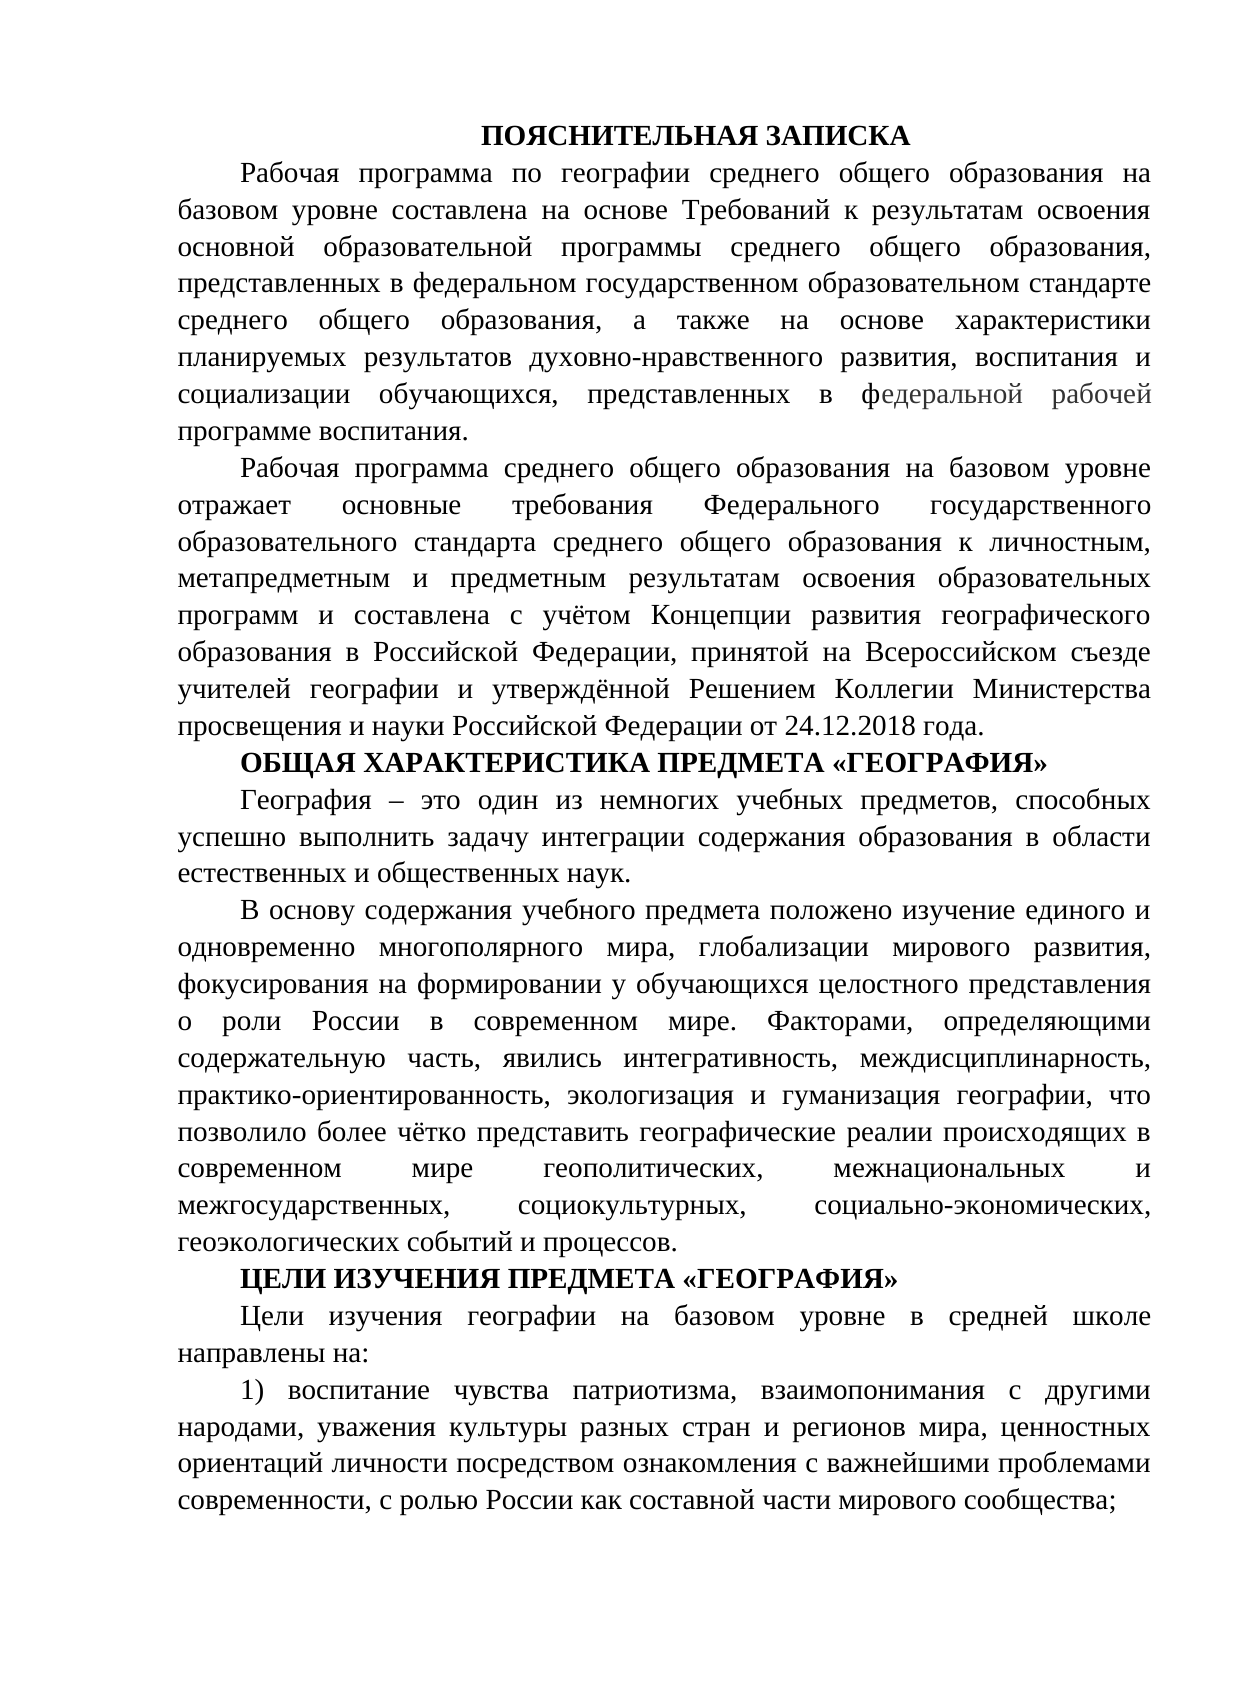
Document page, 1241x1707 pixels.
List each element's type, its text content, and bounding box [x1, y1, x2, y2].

text Цели изучения географии на базовом уровне в средней школе направлены на: [177, 1298, 1152, 1368]
text ОБЩАЯ ХАРАКТЕРИСТИКА ПРЕДМЕТА «ГЕОГРАФИЯ» [177, 745, 1152, 778]
text Рабочая программа по географии среднего общего образования на базовом уровне составлена на основе Требований к результатам освоения основной образовательной программы среднего общего образования, представленных в федеральном государственном образовательном стандарте среднего общего образования, а также на основе характеристики планируемых результатов духовно-нравственного развития, воспитания и социализации обучающихся, представленных в федеральной рабочей программе воспитания. [177, 155, 1152, 447]
text В основу содержания учебного предмета положено изучение единого и одновременно многополярного мира, глобализации мирового развития, фокусирования на формировании у обучающихся целостного представления о роли России в современном мире. Факторами, определяющими содержательную часть, явились интегративность, междисциплинарность, практико-ориентированность, экологизация и гуманизация географии, что позволило более чётко представить географические реалии происходящих в современном мире геополитических, межнациональных и межгосударственных, социокультурных, социально-экономических, геоэкологических событий и процессов. [177, 892, 1152, 1258]
text 1) воспитание чувства патриотизма, взаимопонимания с другими народами, уважения культуры разных стран и регионов мира, ценностных ориентаций личности посредством ознакомления с важнейшими проблемами современности, c ролью России как составной части мирового сообщества; [177, 1372, 1152, 1516]
text ПОЯСНИТЕЛЬНАЯ ЗАПИСКА [177, 118, 1152, 152]
text Рабочая программа среднего общего образования на базовом уровне отражает основные требования Федерального государственного образовательного стандарта среднего общего образования к личностным, метапредметным и предметным результатам освоения образовательных программ и составлена с учётом Концепции развития географического образования в Российской Федерации, принятой на Всероссийском съезде учителей географии и утверждённой Решением Коллегии Министерства просвещения и науки Российской Федерации от 24.12.2018 года. [177, 450, 1152, 742]
text География – это один из немногих учебных предметов, способных успешно выполнить задачу интеграции содержания образования в области естественных и общественных наук. [177, 782, 1152, 889]
text ЦЕЛИ ИЗУЧЕНИЯ ПРЕДМЕТА «ГЕОГРАФИЯ» [177, 1261, 1152, 1295]
